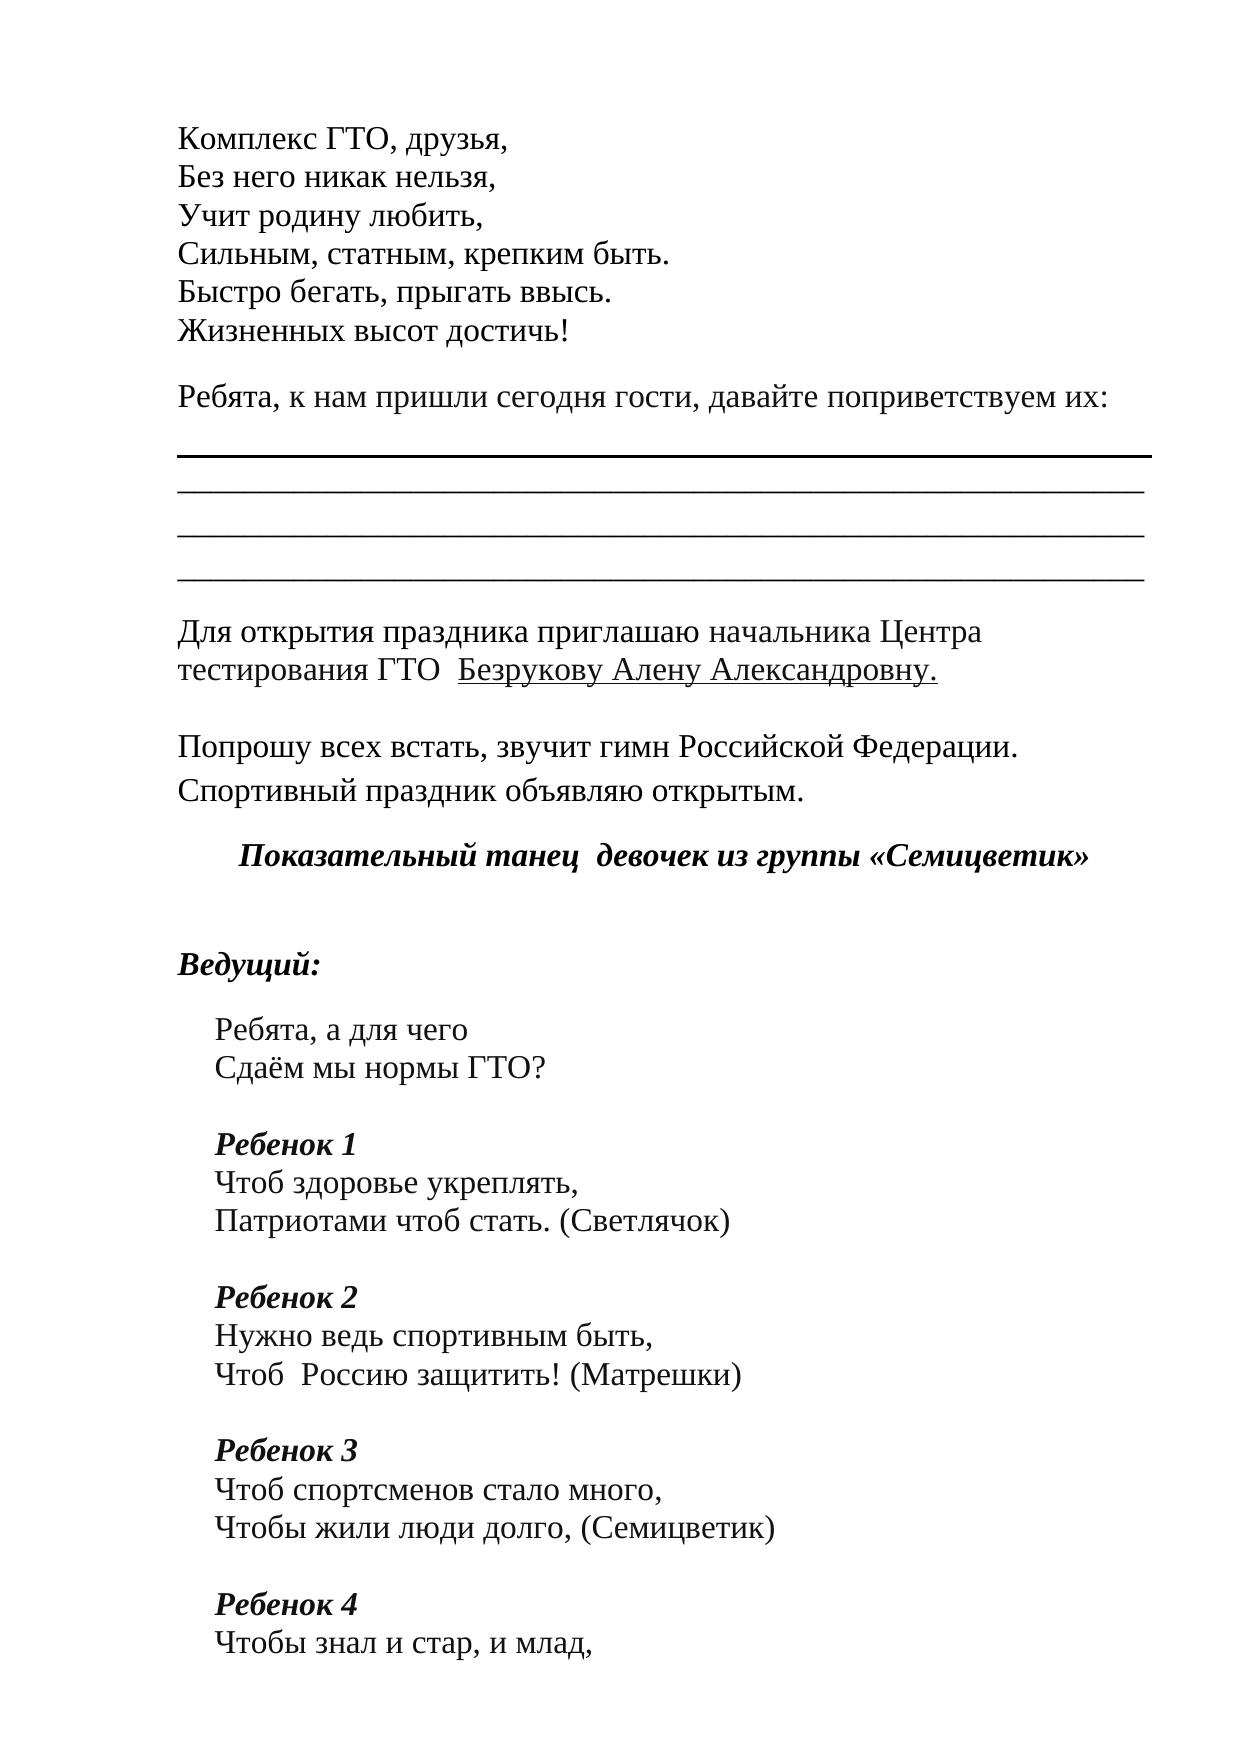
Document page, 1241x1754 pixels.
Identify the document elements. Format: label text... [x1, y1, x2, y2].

text Нужно ведь спортивным быть, [177, 1316, 1152, 1354]
text Ребята, к нам пришли сегодня гости, давайте поприветствуем их: [177, 376, 1152, 414]
text Ребенок 3 [177, 1431, 1152, 1469]
text Попрошу всех встать, звучит гимн Российской Федерации. Спортивный праздник объявляю открытым. [177, 726, 1152, 808]
text Ребенок 1 [177, 1124, 1152, 1162]
text Чтобы знал и стар, и млад, [177, 1622, 1152, 1661]
text Ребенок 2 [177, 1277, 1152, 1316]
text Ребенок 4 [177, 1584, 1152, 1622]
text Патриотами чтоб стать. (Светлячок) [177, 1201, 1152, 1239]
text ______________________________________________________________________________________________________________________________________________________________________________ [177, 458, 1152, 584]
text Чтобы жили люди долго, (Семицветик) [177, 1507, 1152, 1546]
text Для открытия праздника приглашаю начальника Центра тестирования ГТО Безрукову Алену Александровну. [177, 611, 1152, 688]
text Комплекс ГТО, друзья, Без него никак нельзя, Учит родину любить, Сильным, статным, крепким быть. Быстро бегать, прыгать ввысь. Жизненных высот достичь! [177, 118, 1152, 376]
text Чтоб спортсменов стало много, [177, 1469, 1152, 1507]
text Показательный танец девочек из группы «Семицветик» [177, 835, 1152, 873]
text Чтоб Россию защитить! (Матрешки) [177, 1354, 1152, 1392]
text Ведущий: [177, 900, 1152, 982]
text Ребята, а для чего [177, 1009, 1152, 1047]
text Чтоб здоровье укреплять, [177, 1162, 1152, 1201]
text Сдаём мы нормы ГТО? [177, 1047, 1152, 1086]
